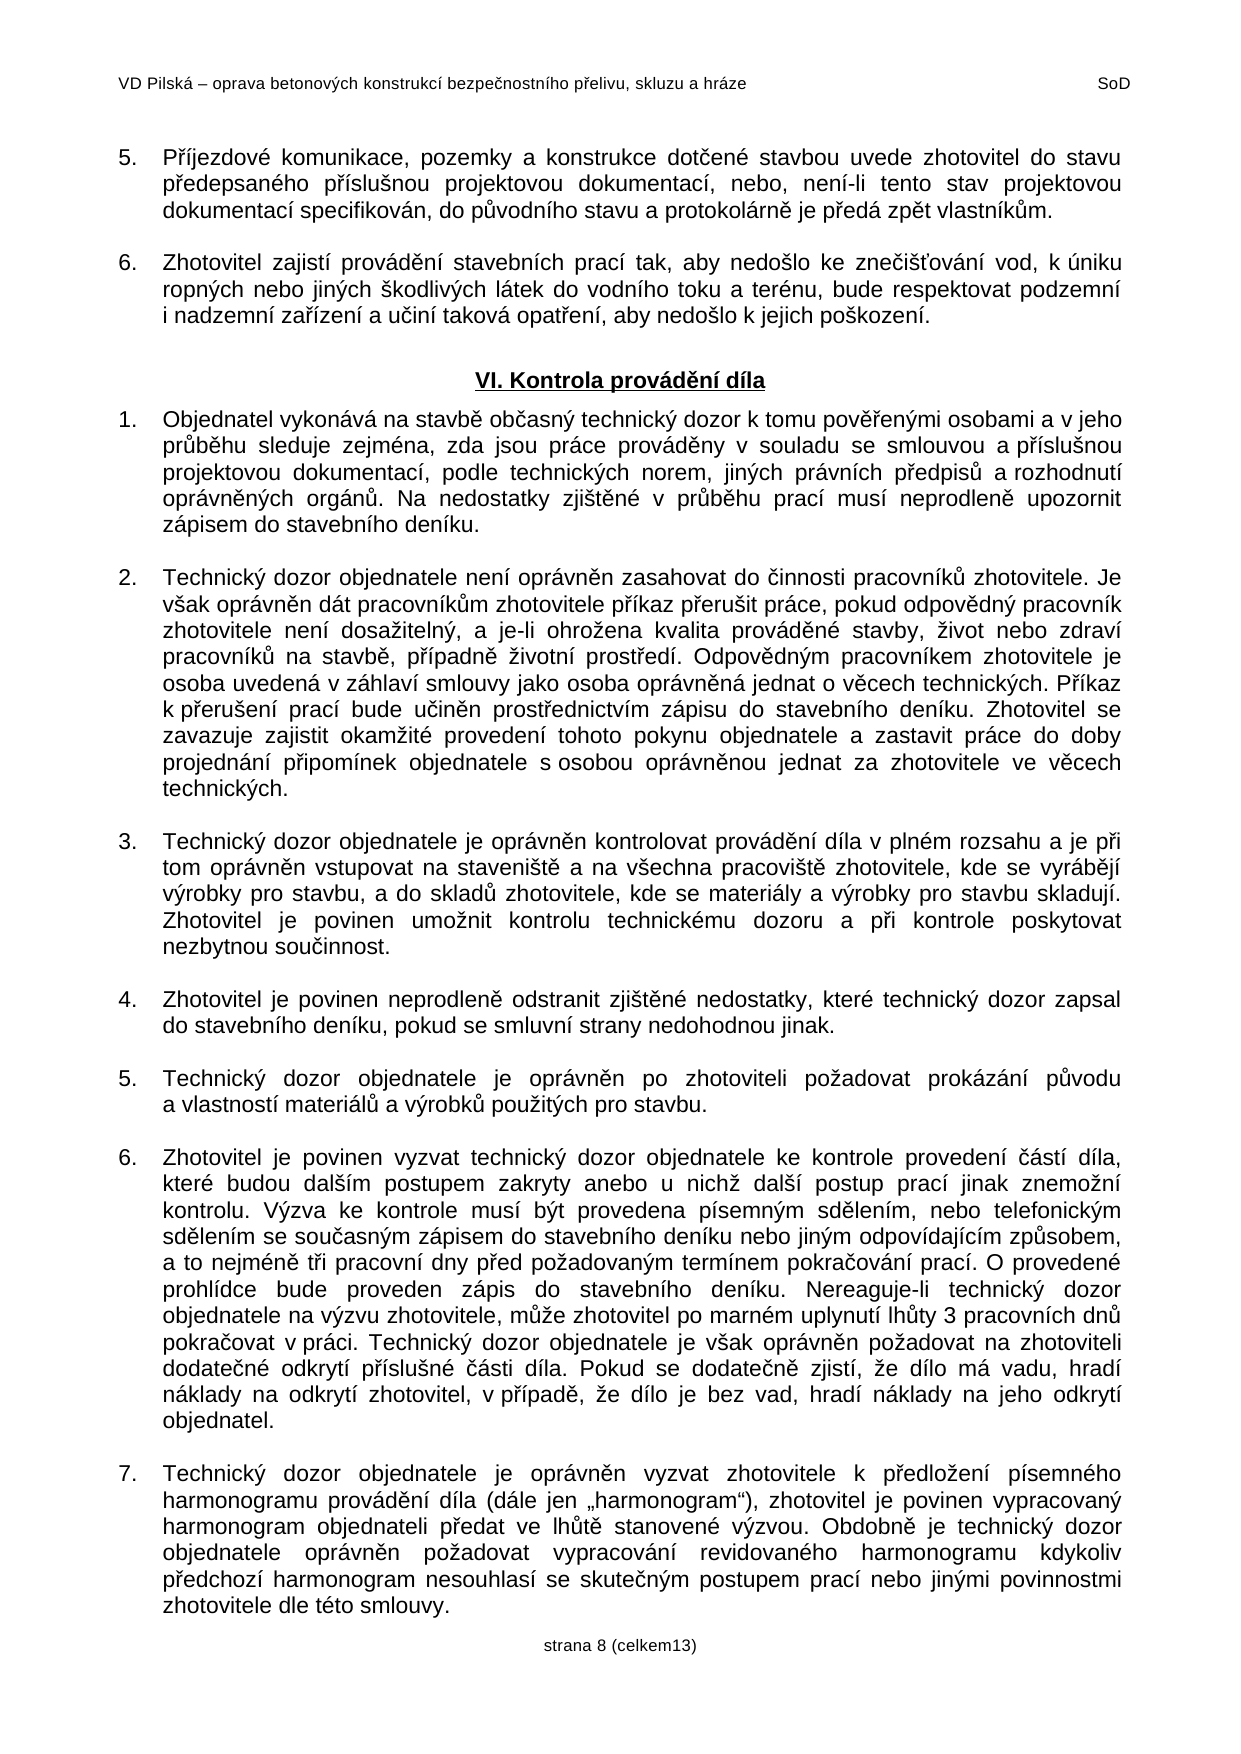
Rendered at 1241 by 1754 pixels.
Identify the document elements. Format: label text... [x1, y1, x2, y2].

text Příjezdové komunikace, pozemky a konstrukce dotčené stavbou uvede zhotovitel do stavu předepsaného příslušnou projektovou dokumentací, nebo, není-li tento stav projektovou dokumentací specifikován, do původního stavu a protokolárně je předá zpět vlastníkům. [118, 144, 1122, 223]
text Technický dozor objednatele není oprávněn zasahovat do činnosti pracovníků zhotovitele. Je však oprávněn dát pracovníkům zhotovitele příkaz přerušit práce, pokud odpovědný pracovník zhotovitele není dosažitelný, a je-li ohrožena kvalita prováděné stavby, život nebo zdraví pracovníků na stavbě, případně životní prostředí. Odpovědným pracovníkem zhotovitele je osoba uvedená v záhlaví smlouvy jako osoba oprávněná jednat o věcech technických. Příkaz k přerušení prací bude učiněn prostřednictvím zápisu do stavebního deníku. Zhotovitel se zavazuje zajistit okamžité provedení tohoto pokynu objednatele a zastavit práce do doby projednání připomínek objednatele s osobou oprávněnou jednat za zhotovitele ve věcech technických. [118, 564, 1122, 801]
text Objednatel vykonává na stavbě občasný technický dozor k tomu pověřenými osobami a v jeho průběhu sleduje zejména, zda jsou práce prováděny v souladu se smlouvou a příslušnou projektovou dokumentací, podle technických norem, jiných právních předpisů a rozhodnutí oprávněných orgánů. Na nedostatky zjištěné v průběhu prací musí neprodleně upozornit zápisem do stavebního deníku. [118, 406, 1122, 538]
text Zhotovitel je povinen neprodleně odstranit zjištěné nedostatky, které technický dozor zapsal do stavebního deníku, pokud se smluvní strany nedohodnou jinak. [118, 986, 1122, 1038]
text Technický dozor objednatele je oprávněn vyzvat zhotovitele k předložení písemného harmonogramu provádění díla (dále jen „harmonogram“), zhotovitel je povinen vypracovaný harmonogram objednateli předat ve lhůtě stanovené výzvou. Obdobně je technický dozor objednatele oprávněn požadovat vypracování revidovaného harmonogramu kdykoliv předchozí harmonogram nesouhlasí se skutečným postupem prací nebo jinými povinnostmi zhotovitele dle této smlouvy. [118, 1460, 1122, 1618]
text Technický dozor objednatele je oprávněn kontrolovat provádění díla v plném rozsahu a je při tom oprávněn vstupovat na staveniště a na všechna pracoviště zhotovitele, kde se vyrábějí výrobky pro stavbu, a do skladů zhotovitele, kde se materiály a výrobky pro stavbu skladují. Zhotovitel je povinen umožnit kontrolu technickému dozoru a při kontrole poskytovat nezbytnou součinnost. [118, 828, 1122, 959]
text Zhotovitel zajistí provádění stavebních prací tak, aby nedošlo ke znečišťování vod, k úniku ropných nebo jiných škodlivých látek do vodního toku a terénu, bude respektovat podzemní i nadzemní zařízení a učiní taková opatření, aby nedošlo k jejich poškození. [118, 249, 1122, 328]
text Kontrola provádění díla [118, 367, 1122, 393]
text Zhotovitel je povinen vyzvat technický dozor objednatele ke kontrole provedení částí díla, které budou dalším postupem zakryty anebo u nichž další postup prací jinak znemožní kontrolu. Výzva ke kontrole musí být provedena písemným sdělením, nebo telefonickým sdělením se současným zápisem do stavebního deníku nebo jiným odpovídajícím způsobem, a to nejméně tři pracovní dny před požadovaným termínem pokračování prací. O provedené prohlídce bude proveden zápis do stavebního deníku. Nereaguje-li technický dozor objednatele na výzvu zhotovitele, může zhotovitel po marném uplynutí lhůty 3 pracovních dnů pokračovat v práci. Technický dozor objednatele je však oprávněn požadovat na zhotoviteli dodatečné odkrytí příslušné části díla. Pokud se dodatečně zjistí, že dílo má vadu, hradí náklady na odkrytí zhotovitel, v případě, že dílo je bez vad, hradí náklady na jeho odkrytí objednatel. [118, 1144, 1122, 1434]
text Technický dozor objednatele je oprávněn po zhotoviteli požadovat prokázání původu a vlastností materiálů a výrobků použitých pro stavbu. [118, 1065, 1122, 1118]
